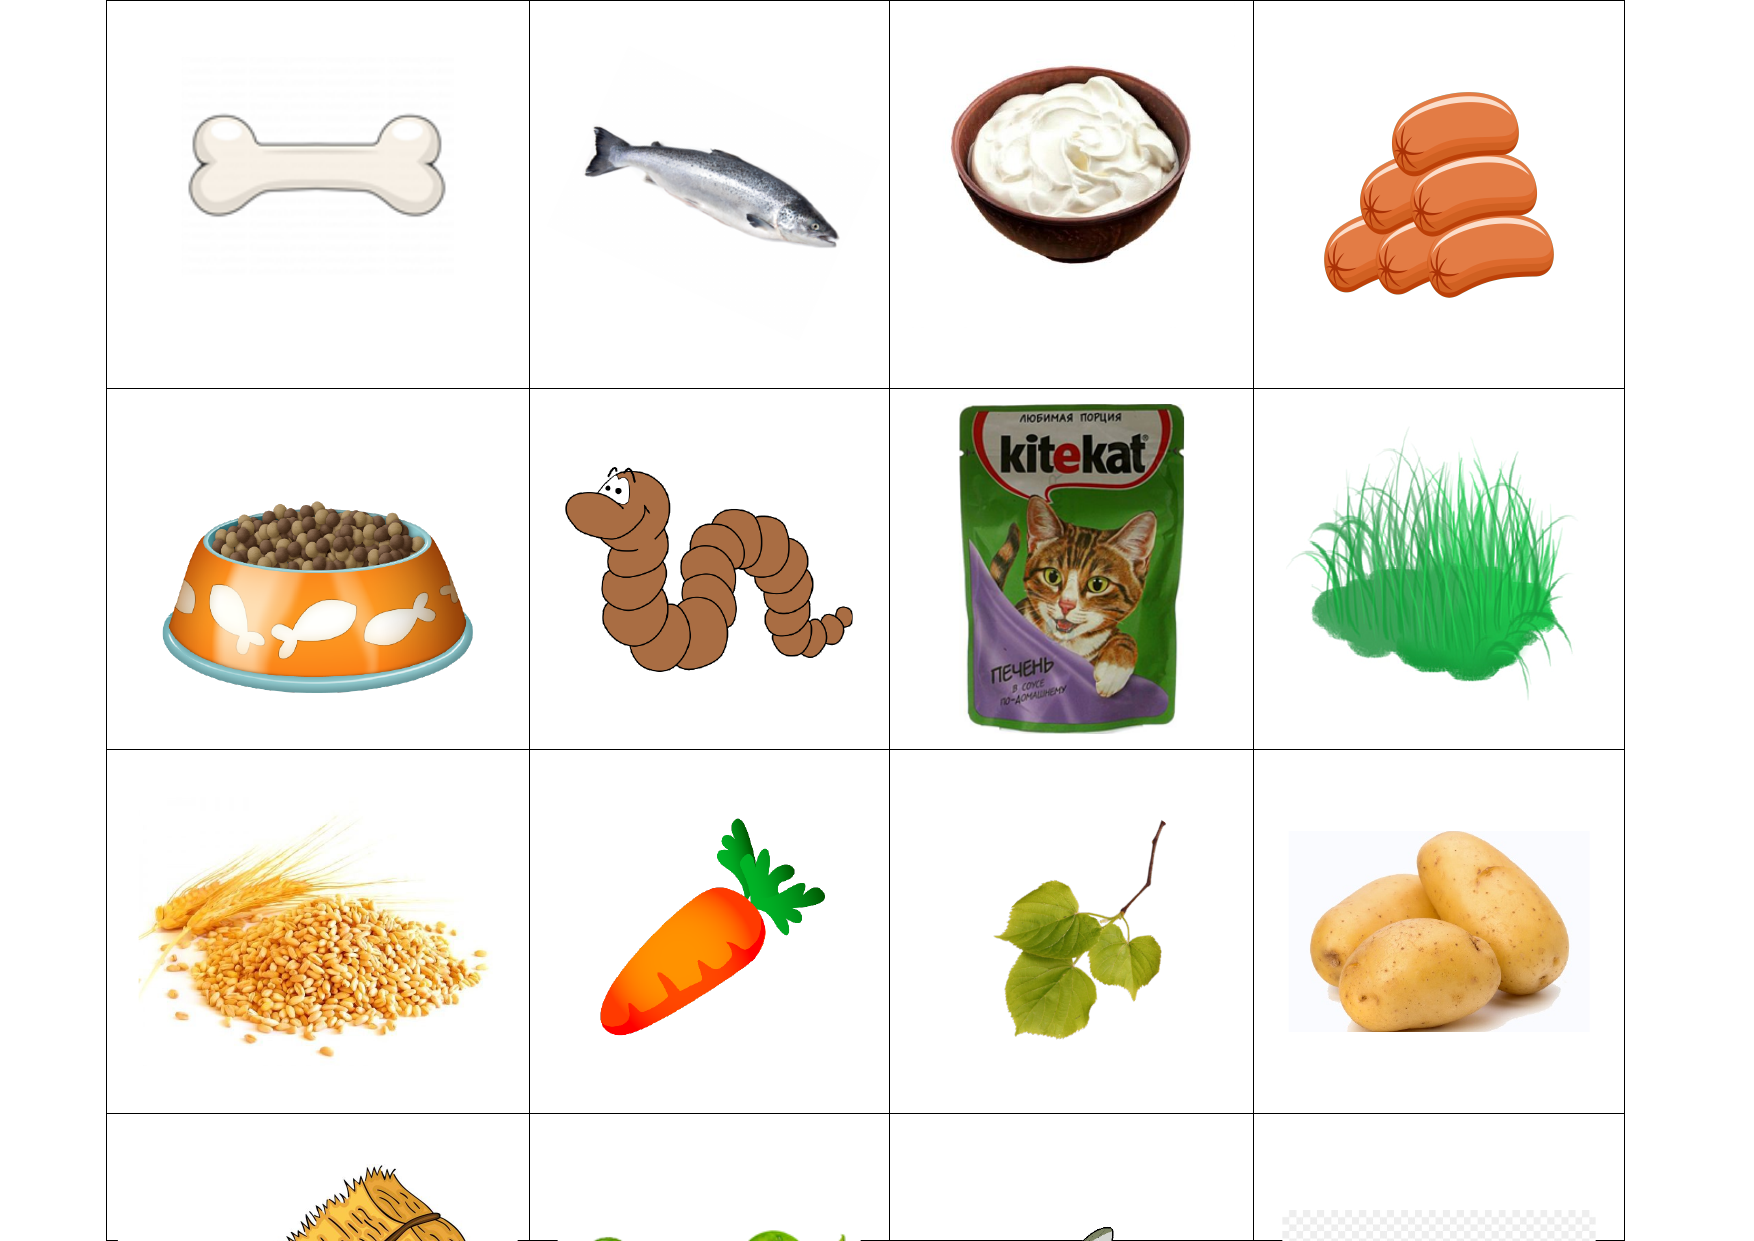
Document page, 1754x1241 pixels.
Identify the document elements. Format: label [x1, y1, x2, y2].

picture [162, 501, 473, 693]
table_cell [530, 1114, 889, 1240]
table_header [107, 1, 529, 388]
table_cell [1254, 750, 1624, 1113]
picture [1288, 831, 1590, 1032]
table_cell [890, 389, 1253, 749]
table_cell [890, 1114, 1253, 1240]
table_cell [1254, 1114, 1624, 1240]
picture [592, 814, 827, 1049]
table_cell [107, 1114, 529, 1240]
picture [557, 1225, 861, 1241]
picture [547, 47, 880, 340]
picture [949, 784, 1236, 1079]
table_cell [530, 750, 889, 1113]
picture [1321, 85, 1557, 304]
picture [138, 797, 497, 1066]
picture [181, 57, 454, 277]
picture [908, 1, 1235, 328]
table_header [1254, 1, 1624, 388]
picture [1285, 417, 1593, 721]
table_cell [1254, 389, 1624, 749]
picture [1282, 1210, 1596, 1241]
table_cell [530, 389, 889, 749]
table_cell [890, 750, 1253, 1113]
picture [959, 1226, 1184, 1241]
picture [117, 1164, 518, 1241]
table_cell [107, 750, 529, 1113]
picture [565, 425, 853, 713]
table_header [530, 1, 889, 388]
table_cell [107, 389, 529, 749]
picture [958, 404, 1185, 734]
table_header [890, 1, 1253, 388]
